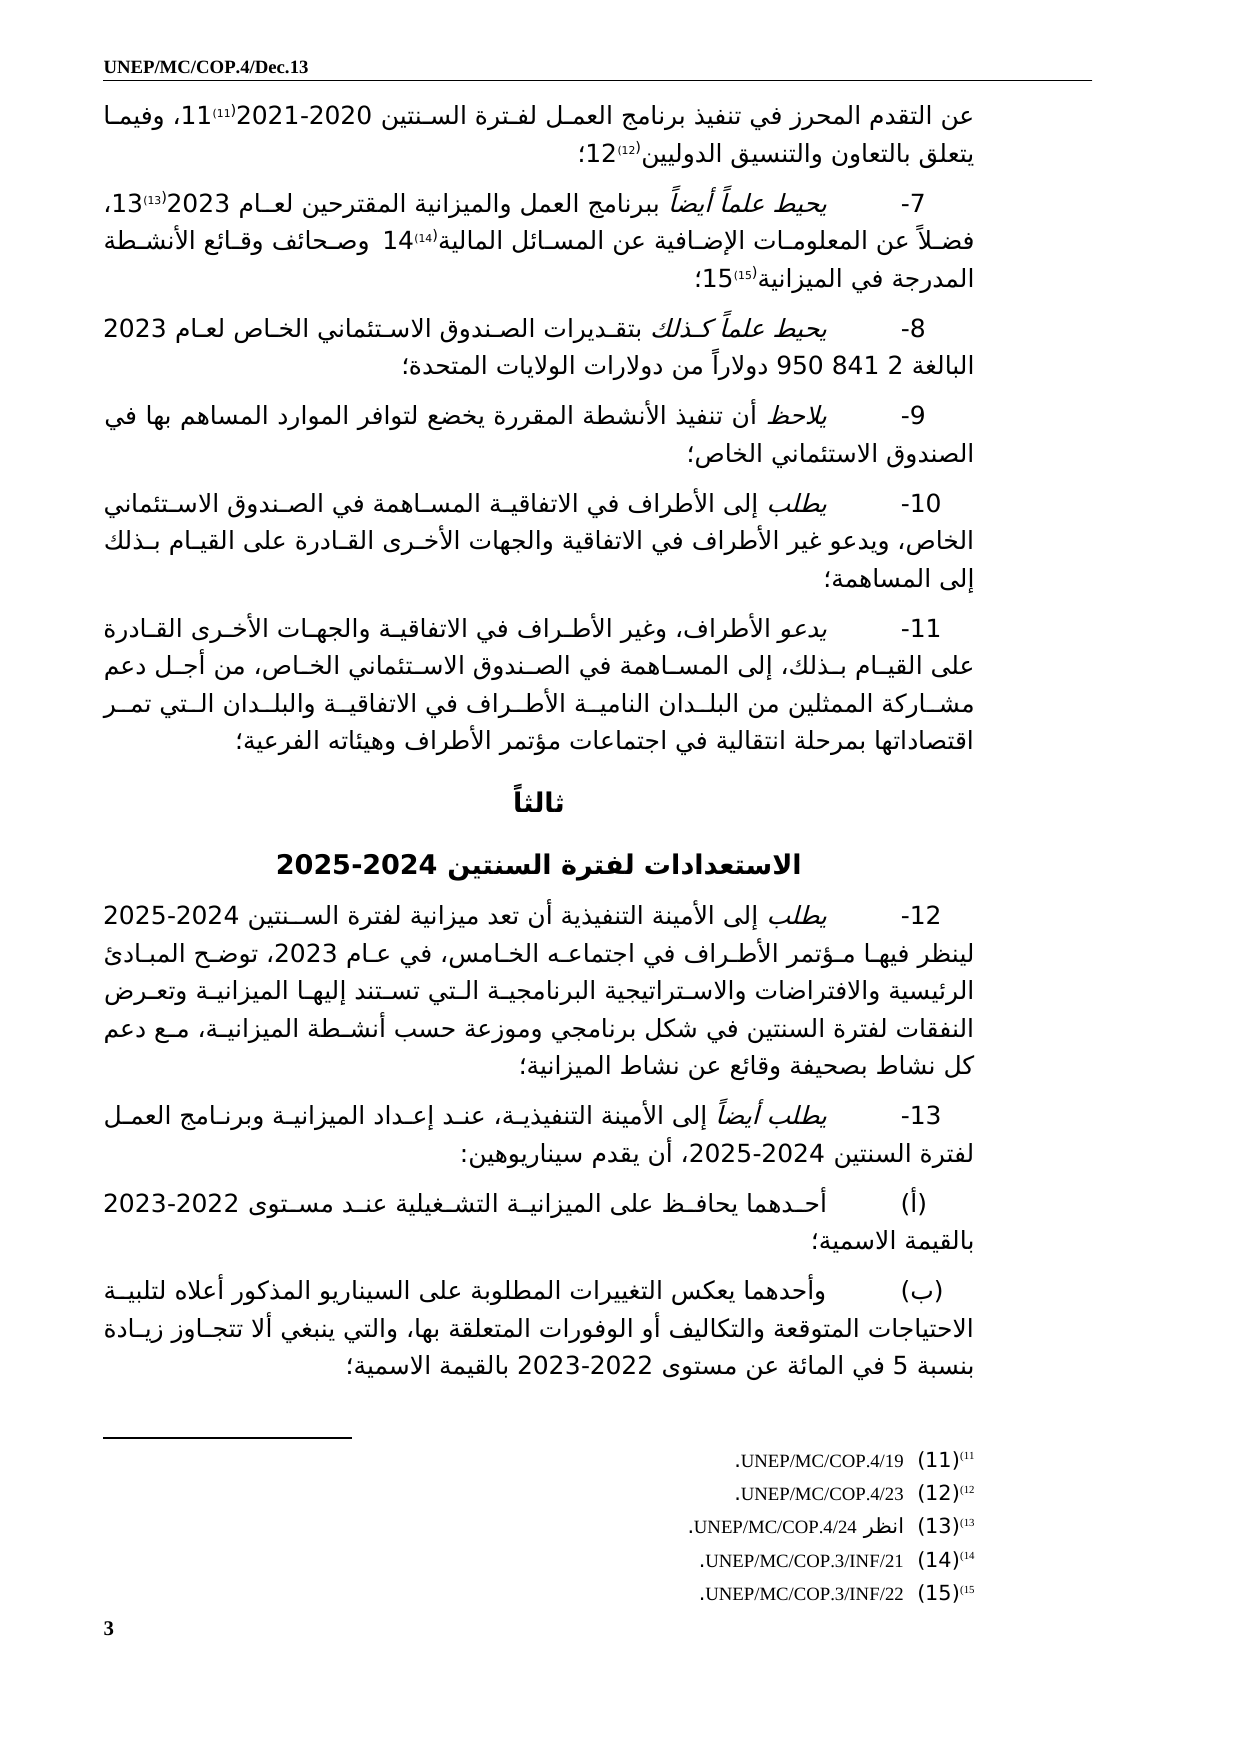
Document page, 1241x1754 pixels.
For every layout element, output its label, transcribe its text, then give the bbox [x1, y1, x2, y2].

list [103, 94, 974, 169]
list أحدهما يحافظ على الميزانية التشغيلية عند مستوى 2022-2023 بالقيمة الاسمية؛ [103, 1182, 974, 1257]
list يطلب أيضاً إلى الأمينة التنفيذية، عند إعداد الميزانية وبرنامج العمل لفترة السنتين 2024-2025، أن يقدم سيناريوهين: [103, 1094, 974, 1169]
list يحيط علماً أيضاً ببرنامج العمل والميزانية المقترحين لعام 2023(13)، فضلاً عن المعلومات الإضافية عن المسائل المالية(14) وصحائف وقائع الأنشطة المدرجة في الميزانية(15)؛ [103, 182, 974, 294]
text الاستعدادات لفترة السنتين 2024-2025 [103, 844, 974, 882]
list يحيط علماً كذلك بتقديرات الصندوق الاستئماني الخاص لعام 2023 البالغة 950 841 2 دولاراً من دولارات الولايات المتحدة؛ [103, 307, 974, 382]
list يدعو الأطراف، وغير الأطراف في الاتفاقية والجهات الأخرى القادرة على القيام بذلك، إلى المساهمة في الصندوق الاستئماني الخاص، من أجل دعم مشاركة الممثلين من البلدان النامية الأطراف في الاتفاقية والبلدان التي تمر اقتصاداتها بمرحلة انتقالية في اجتماعات مؤتمر الأطراف وهيئاته الفرعية؛ [103, 607, 974, 757]
list وأحدهما يعكس التغييرات المطلوبة على السيناريو المذكور أعلاه لتلبية الاحتياجات المتوقعة والتكاليف أو الوفورات المتعلقة بها، والتي ينبغي ألا تتجاوز زيادة بنسبة 5 في المائة عن مستوى 2022-2023 بالقيمة الاسمية؛ [103, 1269, 974, 1382]
list يلاحظ أن تنفيذ الأنشطة المقررة يخضع لتوافر الموارد المساهم بها في الصندوق الاستئماني الخاص؛ [103, 394, 974, 469]
list يطلب إلى الأطراف في الاتفاقية المساهمة في الصندوق الاستئماني الخاص، ويدعو غير الأطراف في الاتفاقية والجهات الأخرى القادرة على القيام بذلك إلى المساهمة؛ [103, 482, 974, 594]
list يطلب إلى الأمينة التنفيذية أن تعد ميزانية لفترة السنتين 2024-2025 لينظر فيها مؤتمر الأطراف في اجتماعه الخامس، في عام 2023، توضح المبادئ الرئيسية والافتراضات والاستراتيجية البرنامجية التي تستند إليها الميزانية وتعرض النفقات لفترة السنتين في شكل برنامجي وموزعة حسب أنشطة الميزانية، مع دعم كل نشاط بصحيفة وقائع عن نشاط الميزانية؛ [103, 894, 974, 1082]
text ثالثاً [103, 782, 974, 819]
